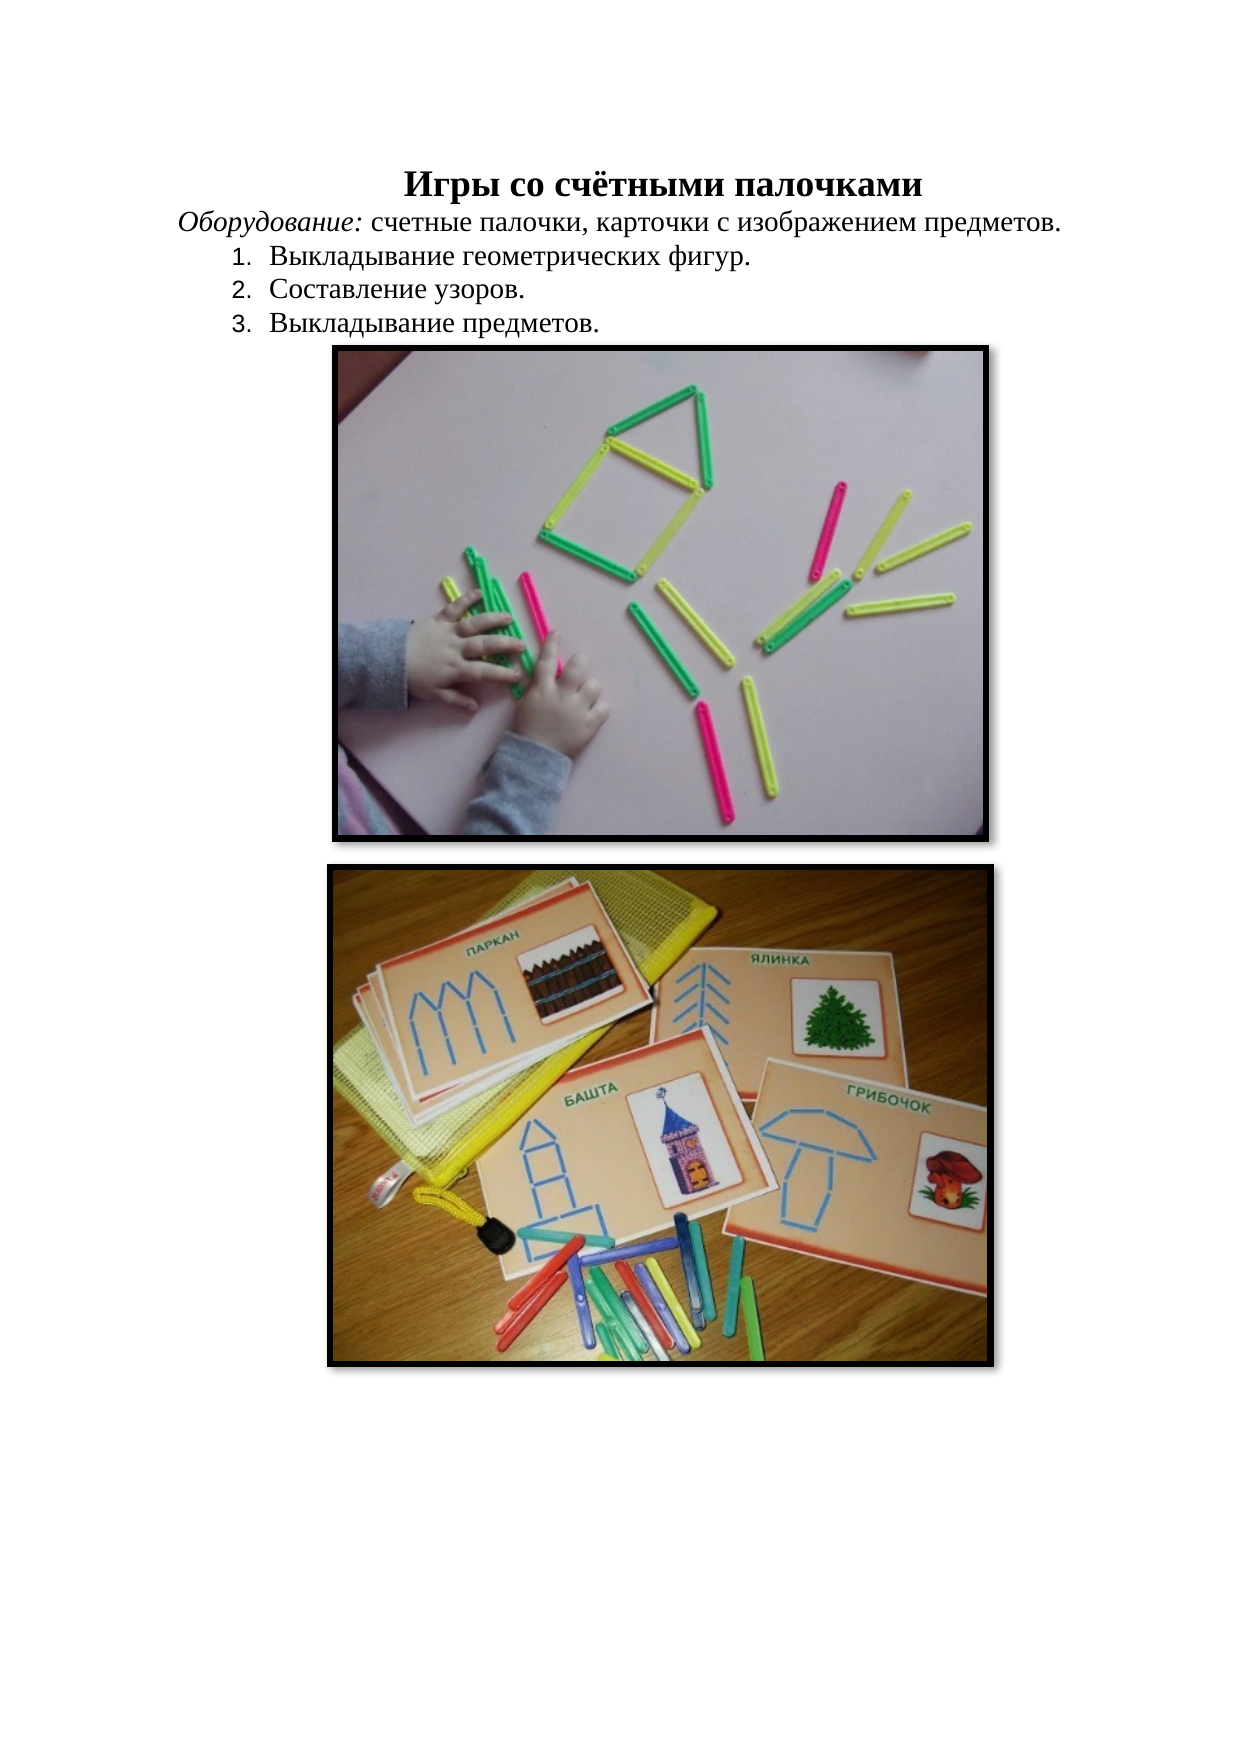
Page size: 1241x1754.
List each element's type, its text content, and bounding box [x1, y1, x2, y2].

list Выкладывание геометрических фигур. [231, 238, 1152, 271]
picture [333, 870, 987, 1361]
list Выкладывание предметов. [231, 305, 1152, 338]
text Игры со счётными палочками [177, 161, 1149, 204]
list Составление узоров. [231, 271, 1152, 305]
text Оборудование: счетные палочки, карточки с изображением предметов. [177, 204, 1152, 238]
picture [338, 351, 983, 835]
